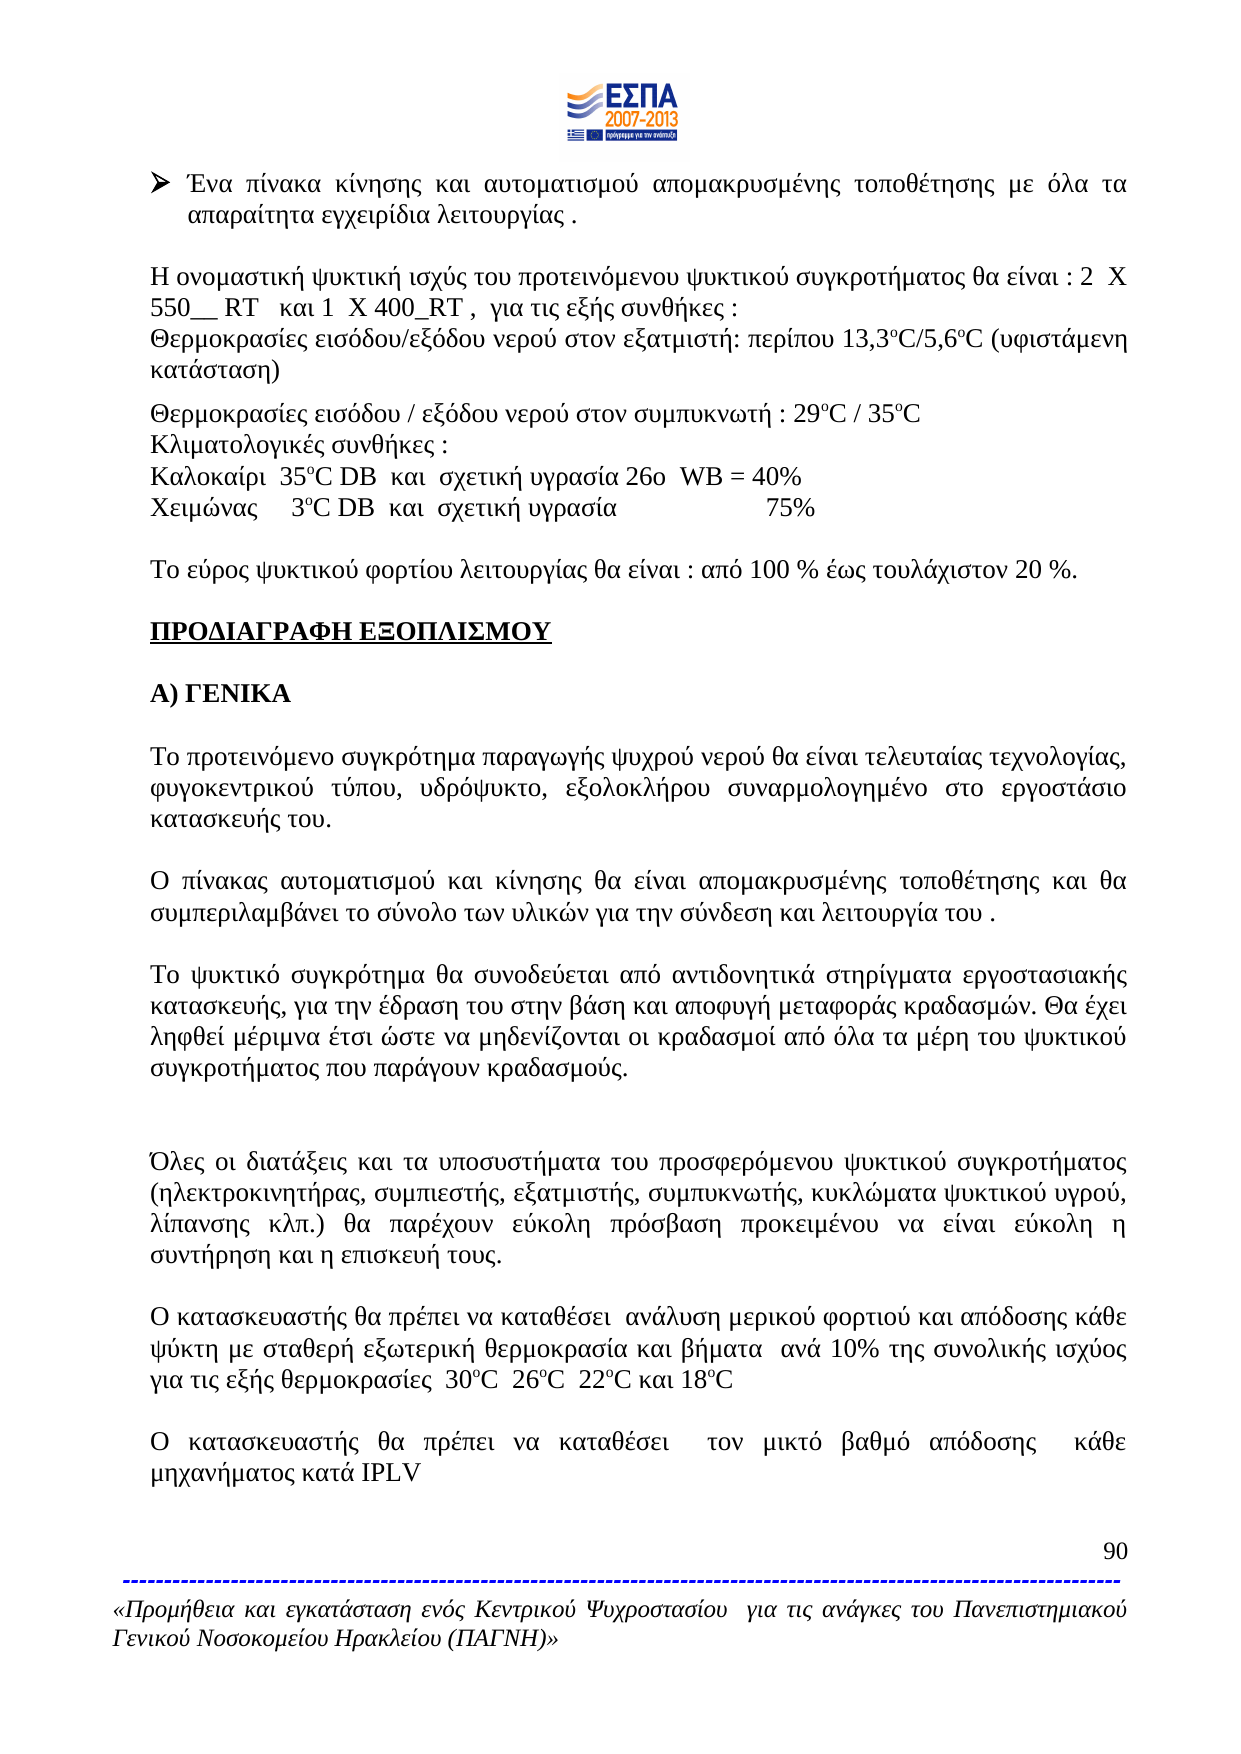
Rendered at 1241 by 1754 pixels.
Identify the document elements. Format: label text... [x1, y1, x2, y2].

text Θερμοκρασίες εισόδου/εξόδου νερού στον εξατμιστή: περίπου 13,3οC/5,6οC (υφιστάμενη κατάσταση) [150, 322, 1128, 385]
text Η ονομαστική ψυκτική ισχύς του προτεινόμενου ψυκτικού συγκροτήματος θα είναι : 2 Χ 550__ RT και 1 Χ 400_RT , για τις εξής συνθήκες : [150, 260, 1128, 322]
text Χειμώνας 3οC DB και σχετική υγρασία 75% [150, 491, 1128, 522]
text Ο κατασκευαστής θα πρέπει να καταθέσει τον μικτό βαθμό απόδοσης κάθε μηχανήματος κατά IPLV [150, 1425, 1128, 1487]
picture [558, 73, 690, 162]
text ΠΡΟΔΙΑΓΡΑΦΗ ΕΞΟΠΛΙΣΜΟΥ [150, 615, 1128, 646]
text Ο κατασκευαστής θα πρέπει να καταθέσει ανάλυση μερικού φορτιού και απόδοσης κάθε ψύκτη με σταθερή εξωτερική θερμοκρασία και βήματα ανά 10% της συνολικής ισχύος για τις εξής θερμοκρασίες 30οC 26οC 22οC και 18οC [150, 1301, 1128, 1394]
text Θερμοκρασίες εισόδου / εξόδου νερού στον συμπυκνωτή : 29οC / 35οC [150, 397, 1128, 428]
text Όλες οι διατάξεις και τα υποσυστήματα του προσφερόμενου ψυκτικού συγκροτήματος (ηλεκτροκινητήρας, συμπιεστής, εξατμιστής, συμπυκνωτής, κυκλώματα ψυκτικού υγρού, λίπανσης κλπ.) θα παρέχουν εύκολη πρόσβαση προκειμένου να είναι εύκολη η συντήρηση και η επισκευή τους. [150, 1145, 1128, 1269]
text Κλιματολογικές συνθήκες : [150, 428, 1128, 459]
text Α) ΓΕΝΙΚΑ [150, 678, 1128, 709]
text Ο πίνακας αυτοματισμού και κίνησης θα είναι απομακρυσμένης τοποθέτησης και θα συμπεριλαμβάνει το σύνολο των υλικών για την σύνδεση και λειτουργία του . [150, 864, 1128, 927]
list Ένα πίνακα κίνησης και αυτοματισμού απομακρυσμένης τοποθέτησης με όλα τα απαραίτητα εγχειρίδια λειτουργίας . [150, 167, 1128, 229]
text Το εύρος ψυκτικού φορτίου λειτουργίας θα είναι : από 100 % έως τουλάχιστον 20 %. [150, 553, 1128, 584]
text Το προτεινόμενο συγκρότημα παραγωγής ψυχρού νερού θα είναι τελευταίας τεχνολογίας, φυγοκεντρικού τύπου, υδρόψυκτο, εξολοκλήρου συναρμολογημένο στο εργοστάσιο κατασκευής του. [150, 740, 1128, 833]
text Καλοκαίρι 35οC DB και σχετική υγρασία 26ο WB = 40% [150, 459, 1128, 491]
text Το ψυκτικό συγκρότημα θα συνοδεύεται από αντιδονητικά στηρίγματα εργοστασιακής κατασκευής, για την έδραση του στην βάση και αποφυγή μεταφοράς κραδασμών. Θα έχει ληφθεί μέριμνα έτσι ώστε να μηδενίζονται οι κραδασμοί από όλα τα μέρη του ψυκτικού συγκροτήματος που παράγουν κραδασμούς. [150, 958, 1128, 1082]
